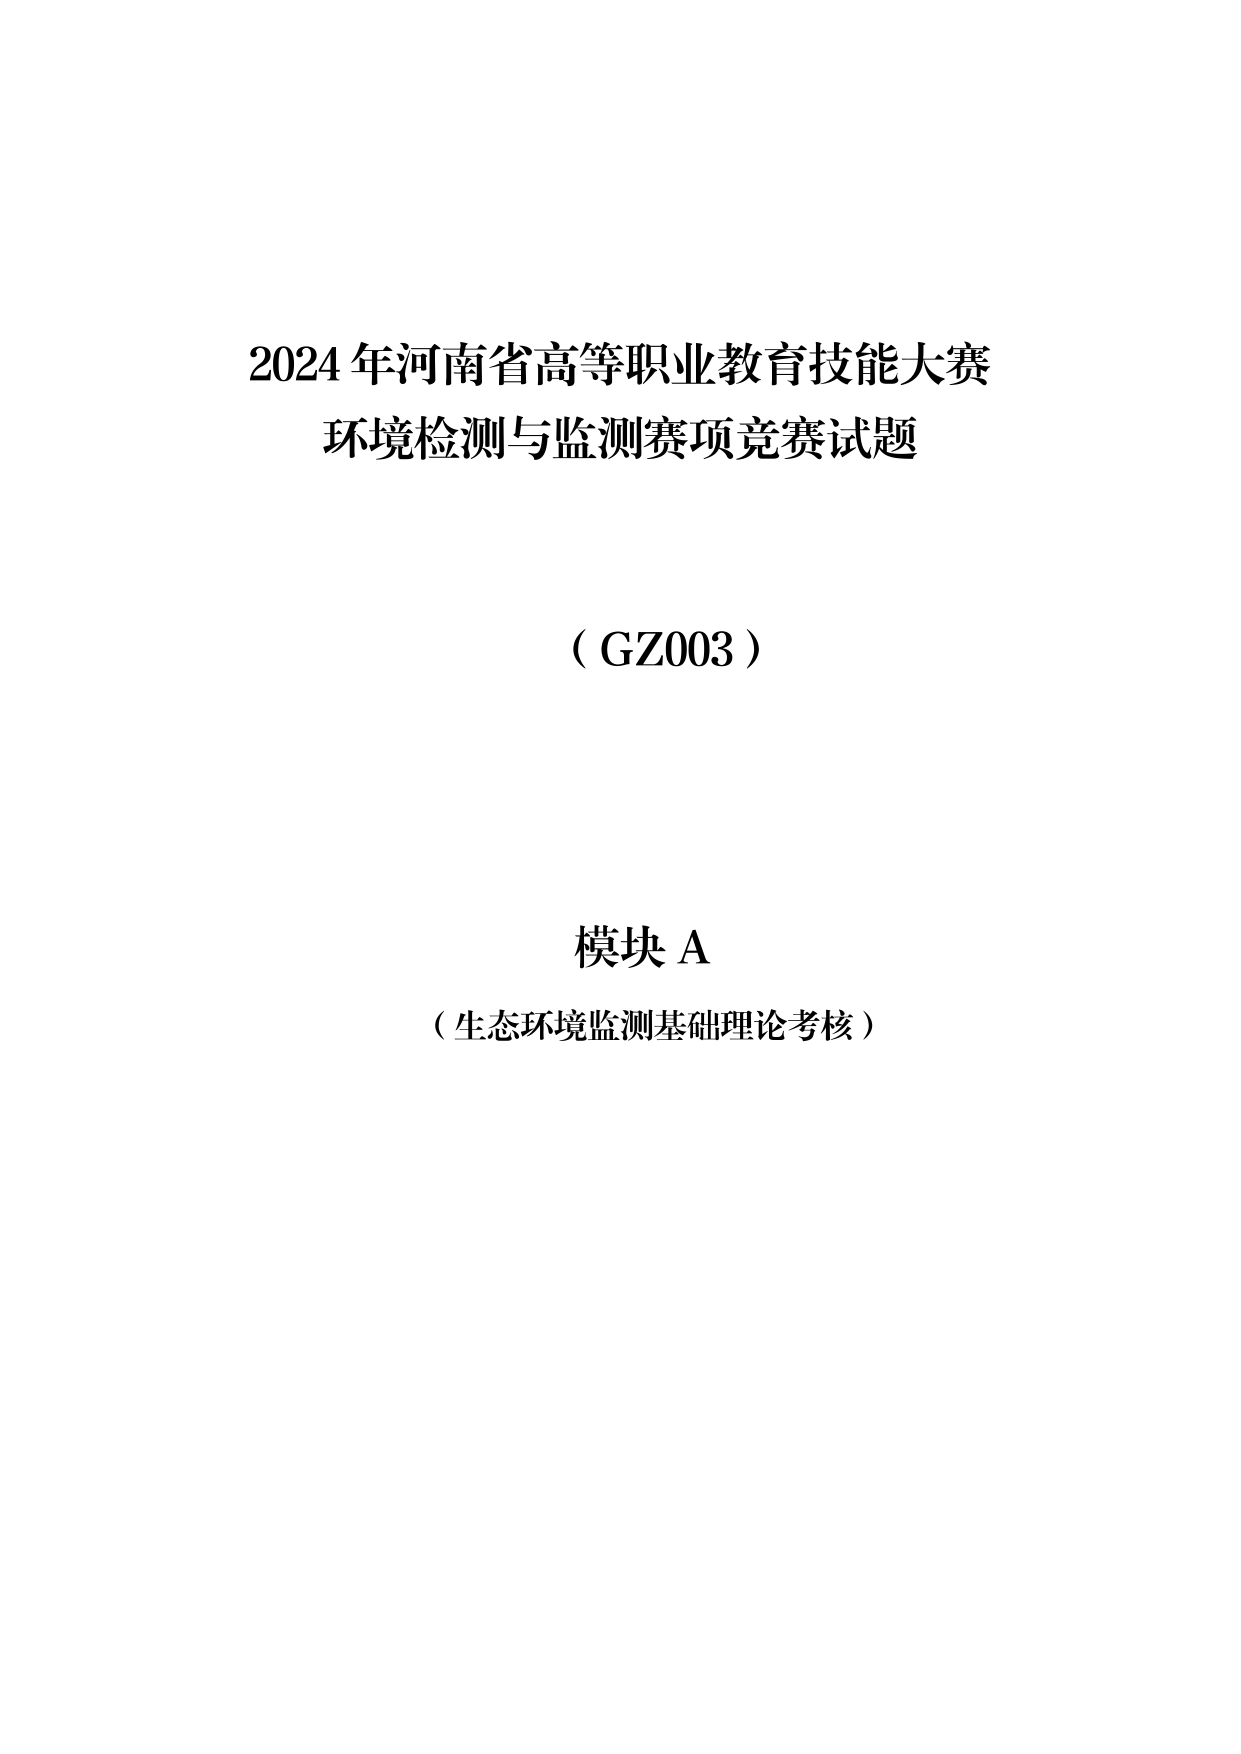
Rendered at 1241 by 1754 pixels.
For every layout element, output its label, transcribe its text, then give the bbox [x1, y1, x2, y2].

title 环境检测与监测赛项竞赛试题 [187, 409, 1053, 474]
text （生态环境监测基础理论考核） [187, 995, 1053, 1060]
title 2024年河南省高等职业教育技能大赛 [187, 332, 1053, 392]
text 模块 A [187, 917, 1053, 982]
text （GZ003） [187, 620, 1053, 685]
